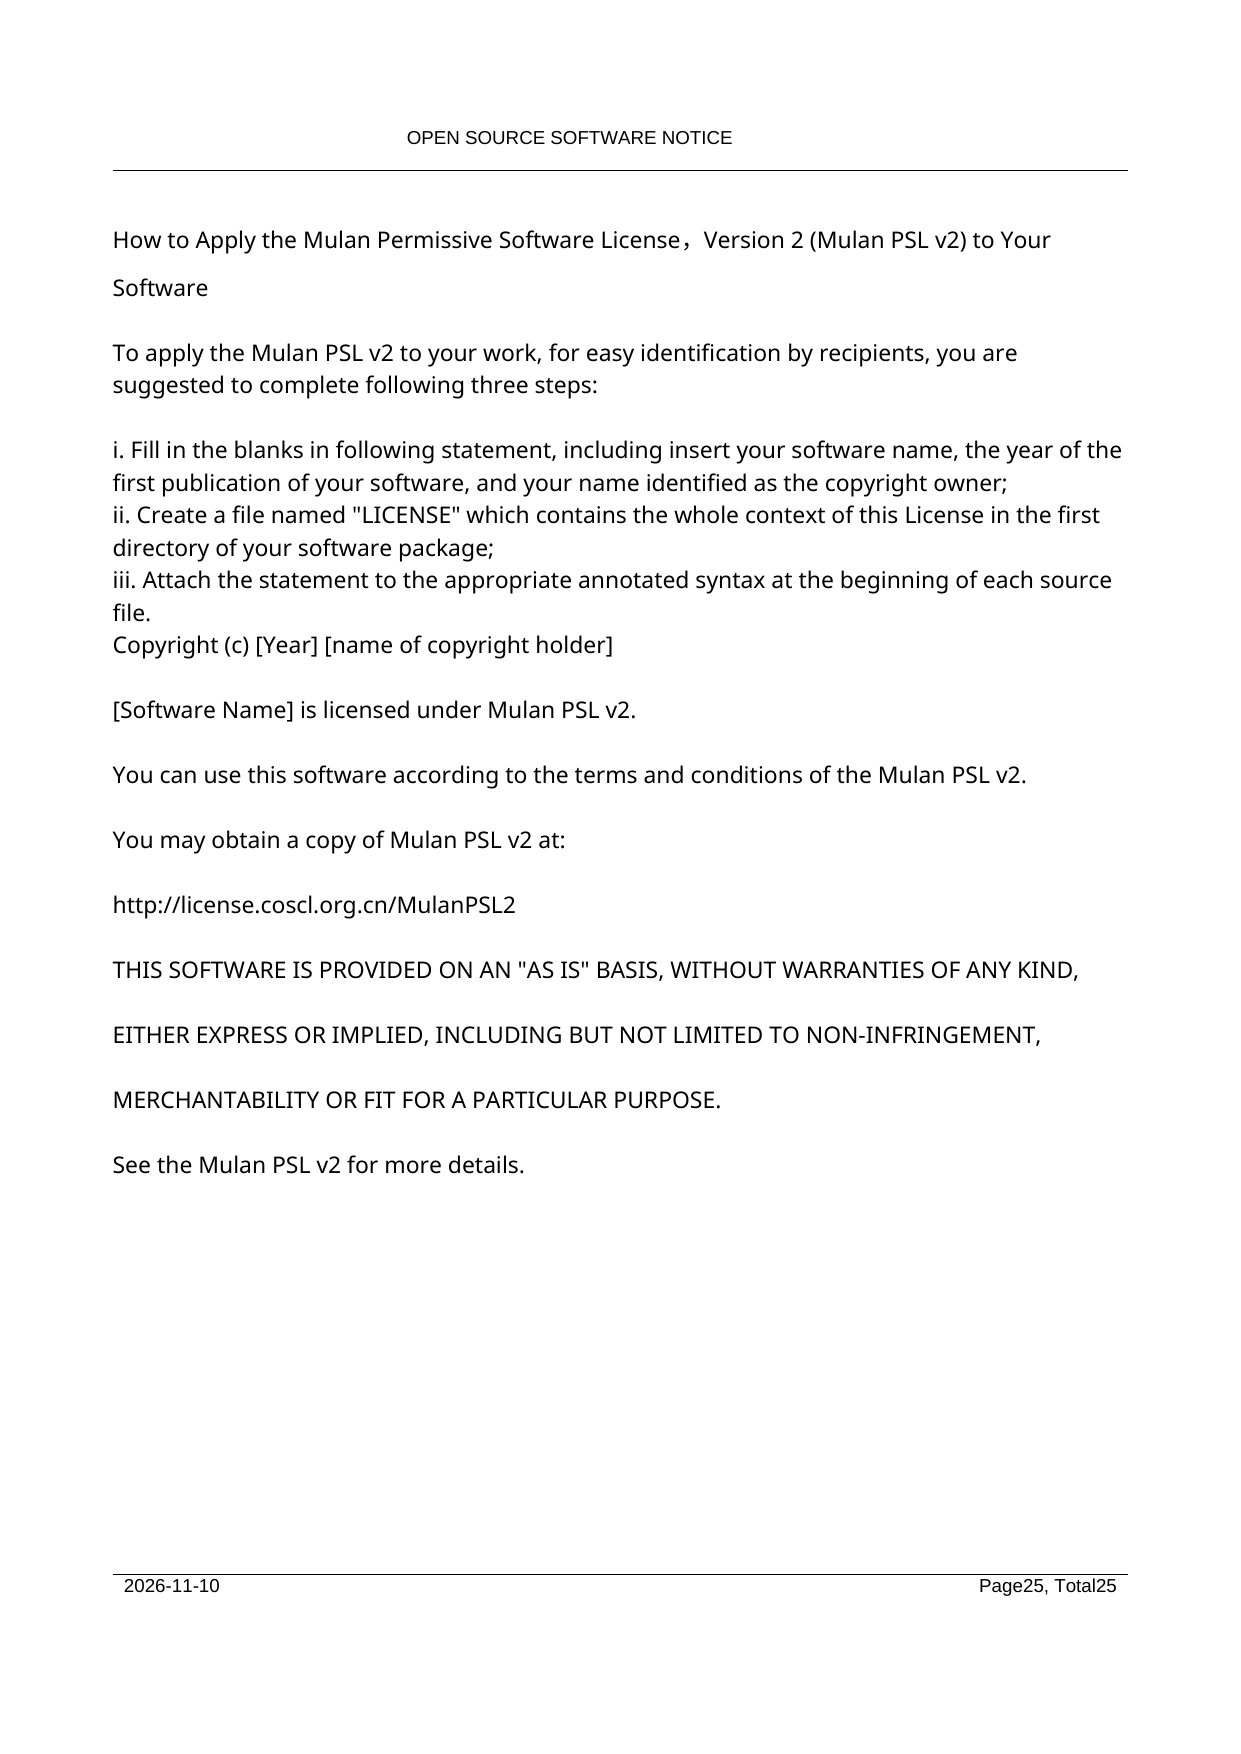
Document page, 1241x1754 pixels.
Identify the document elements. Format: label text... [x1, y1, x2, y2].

text THIS SOFTWARE IS PROVIDED ON AN "AS IS" BASIS, WITHOUT WARRANTIES OF ANY KIND, [112, 954, 1128, 986]
text [Software Name] is licensed under Mulan PSL v2. [112, 694, 1128, 726]
text To apply the Mulan PSL v2 to your work, for easy identification by recipients, you are suggested to complete following three steps: [112, 336, 1128, 401]
text http://license.coscl.org.cn/MulanPSL2 [112, 889, 1128, 921]
text You can use this software according to the terms and conditions of the Mulan PSL v2. [112, 759, 1128, 791]
text iii. Attach the statement to the appropriate annotated syntax at the beginning of each source file. [112, 564, 1128, 629]
text How to Apply the Mulan Permissive Software License，Version 2 (Mulan PSL v2) to Your Software [112, 206, 1128, 304]
text i. Fill in the blanks in following statement, including insert your software name, the year of the first publication of your software, and your name identified as the copyright owner; [112, 434, 1128, 499]
text ii. Create a file named "LICENSE" which contains the whole context of this License in the first directory of your software package; [112, 499, 1128, 564]
text You may obtain a copy of Mulan PSL v2 at: [112, 824, 1128, 856]
text EITHER EXPRESS OR IMPLIED, INCLUDING BUT NOT LIMITED TO NON-INFRINGEMENT, [112, 1019, 1128, 1051]
text MERCHANTABILITY OR FIT FOR A PARTICULAR PURPOSE. [112, 1084, 1128, 1116]
text Copyright (c) [Year] [name of copyright holder] [112, 629, 1128, 661]
text See the Mulan PSL v2 for more details. [112, 1149, 1128, 1181]
